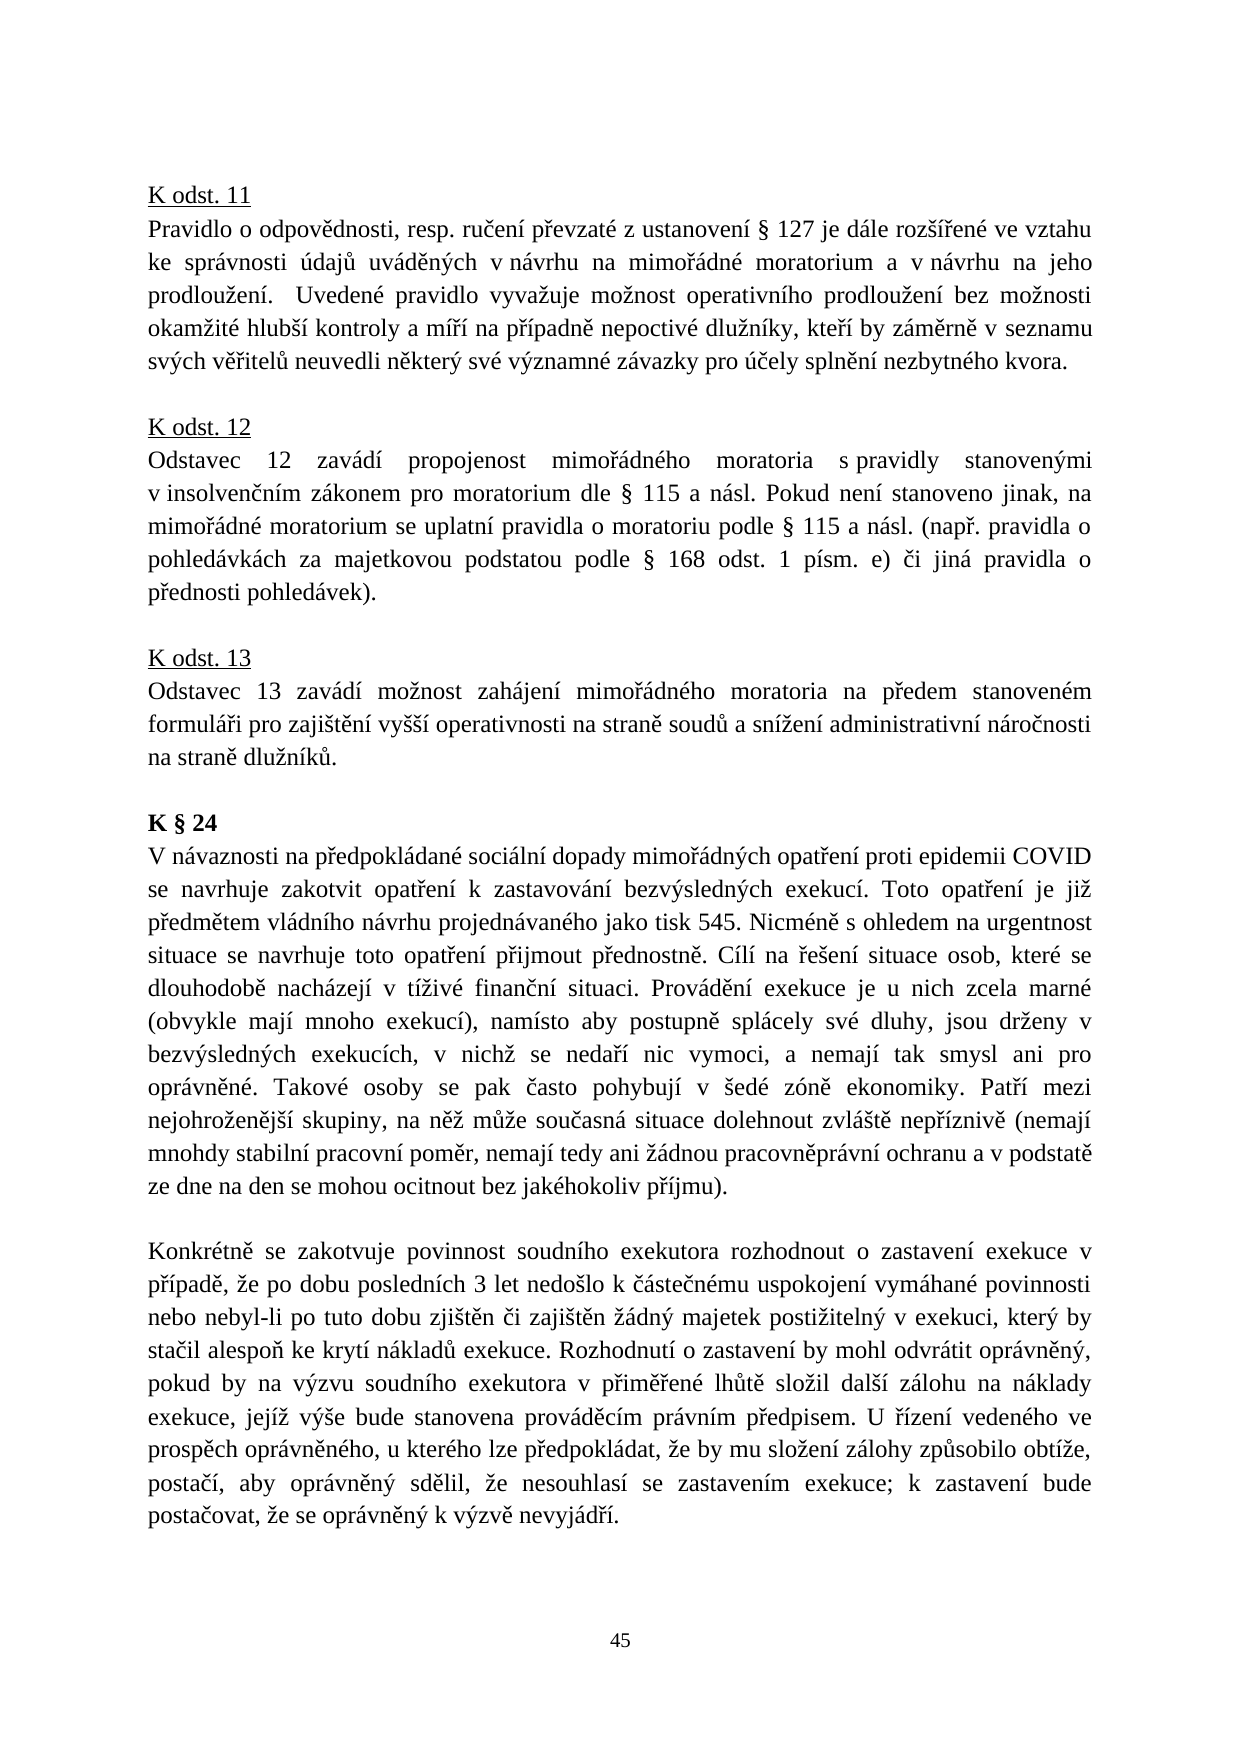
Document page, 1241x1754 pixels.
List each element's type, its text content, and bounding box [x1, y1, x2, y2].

text Odstavec 13 zavádí možnost zahájení mimořádného moratoria na předem stanoveném formuláři pro zajištění vyšší operativnosti na straně soudů a snížení administrativní náročnosti na straně dlužníků. [148, 676, 1093, 771]
text V návaznosti na předpokládané sociální dopady mimořádných opatření proti epidemii COVID se navrhuje zakotvit opatření k zastavování bezvýsledných exekucí. Toto opatření je již předmětem vládního návrhu projednávaného jako tisk 545. Nicméně s ohledem na urgentnost situace se navrhuje toto opatření přijmout přednostně. Cílí na řešení situace osob, které se dlouhodobě nacházejí v tíživé finanční situaci. Provádění exekuce je u nich zcela marné (obvykle mají mnoho exekucí), namísto aby postupně splácely své dluhy, jsou drženy v bezvýsledných exekucích, v nichž se nedaří nic vymoci, a nemají tak smysl ani pro oprávněné. Takové osoby se pak často pohybují v šedé zóně ekonomiky. Patří mezi nejohroženější skupiny, na něž může současná situace dolehnout zvláště nepříznivě (nemají mnohdy stabilní pracovní poměr, nemají tedy ani žádnou pracovněprávní ochranu a v podstatě ze dne na den se mohou ocitnout bez jakéhokoliv příjmu). [148, 841, 1093, 1200]
text K odst. 11 [148, 181, 1093, 209]
text K § 24 [148, 808, 1093, 837]
text K odst. 12 [148, 412, 1093, 441]
text Pravidlo o odpovědnosti, resp. ručení převzaté z ustanovení § 127 je dále rozšířené ve vztahu ke správnosti údajů uváděných v návrhu na mimořádné moratorium a v návrhu na jeho prodloužení. Uvedené pravidlo vyvažuje možnost operativního prodloužení bez možnosti okamžité hlubší kontroly a míří na případně nepoctivé dlužníky, kteří by záměrně v seznamu svých věřitelů neuvedli některý své významné závazky pro účely splnění nezbytného kvora. [148, 214, 1093, 374]
text Odstavec 12 zavádí propojenost mimořádného moratoria s pravidly stanovenými v insolvenčním zákonem pro moratorium dle § 115 a násl. Pokud není stanoveno jinak, na mimořádné moratorium se uplatní pravidla o moratoriu podle § 115 a násl. (např. pravidla o pohledávkách za majetkovou podstatou podle § 168 odst. 1 písm. e) či jiná pravidla o přednosti pohledávek). [148, 445, 1093, 606]
text Konkrétně se zakotvuje povinnost soudního exekutora rozhodnout o zastavení exekuce v případě, že po dobu posledních 3 let nedošlo k částečnému uspokojení vymáhané povinnosti nebo nebyl-li po tuto dobu zjištěn či zajištěn žádný majetek postižitelný v exekuci, který by stačil alespoň ke krytí nákladů exekuce. Rozhodnutí o zastavení by mohl odvrátit oprávněný, pokud by na výzvu soudního exekutora v přiměřené lhůtě složil další zálohu na náklady exekuce, jejíž výše bude stanovena prováděcím právním předpisem. U řízení vedeného ve prospěch oprávněného, u kterého lze předpokládat, že by mu složení zálohy způsobilo obtíže, postačí, aby oprávněný sdělil, že nesouhlasí se zastavením exekuce; k zastavení bude postačovat, že se oprávněný k výzvě nevyjádří. [148, 1236, 1093, 1529]
text K odst. 13 [148, 643, 1093, 672]
